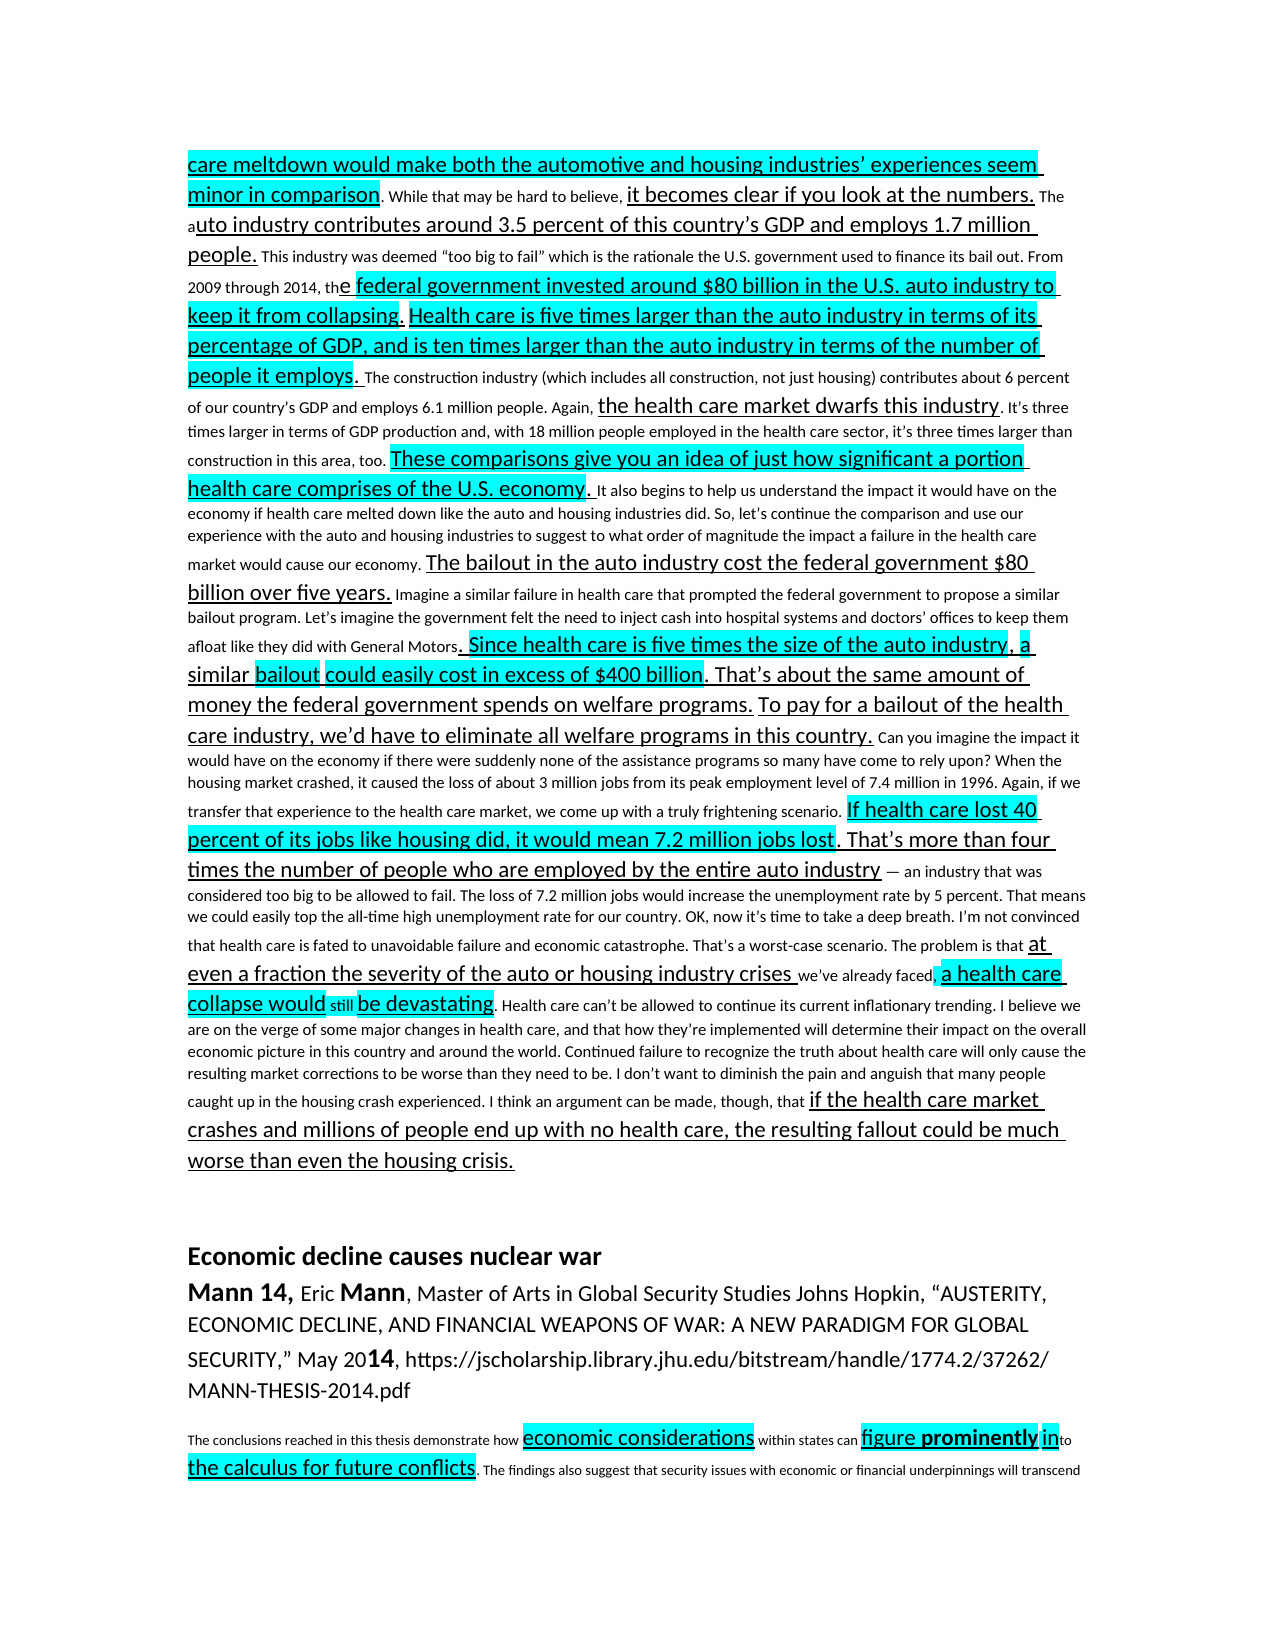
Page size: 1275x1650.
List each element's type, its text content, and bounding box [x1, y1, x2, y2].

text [187, 1423, 1087, 1481]
text Mann 14, Eric Mann, Master of Arts in Global Security Studies Johns Hopkin, “AUSTERITY, ECONOMIC DECLINE, AND FINANCIAL WEAPONS OF WAR: A NEW PARADIGM FOR GLOBAL SECURITY,” May 2014, https://jscholarship.library.jhu.edu/bitstream/handle/1774.2/37262/MANN-THESIS-2014.pdf [187, 1275, 1087, 1404]
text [187, 150, 1087, 1174]
subtitle Economic decline causes nuclear war [187, 1239, 1087, 1273]
